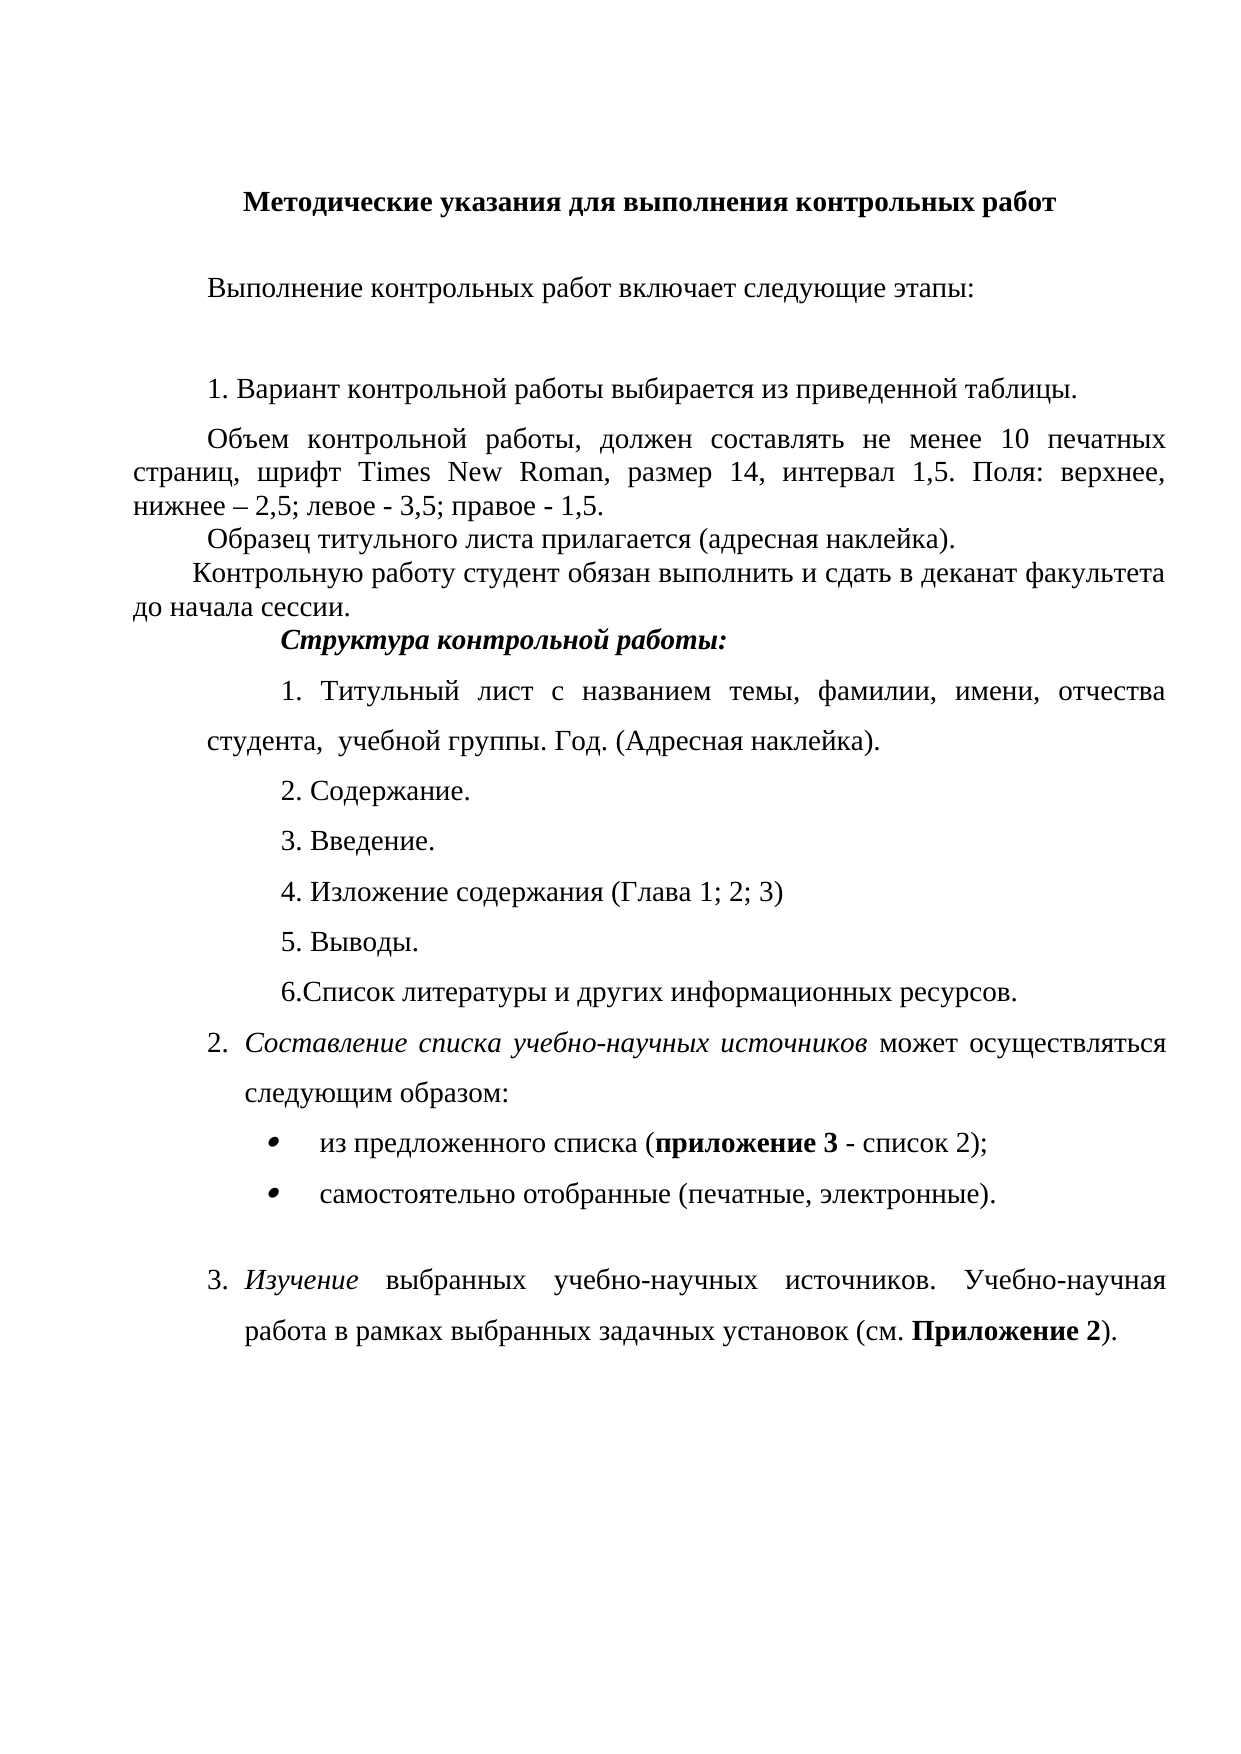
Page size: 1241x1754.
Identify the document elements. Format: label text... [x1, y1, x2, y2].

text 2. Содержание. [207, 773, 1167, 807]
list Составление списка учебно-научных источников может осуществляться следующим образом: [207, 1025, 1167, 1109]
text 6.Список литературы и других информационных ресурсов. [207, 974, 1167, 1008]
text Выполнение контрольных работ включает следующие этапы: [133, 270, 1167, 304]
text 3. Введение. [207, 823, 1167, 857]
text 1. Вариант контрольной работы выбирается из приведенной таблицы. [133, 371, 1167, 404]
title Образец титульного листа прилагается (адресная наклейка). [133, 522, 1167, 555]
text Структура контрольной работы: [133, 622, 1167, 656]
text 5. Выводы. [207, 924, 1167, 958]
list из предложенного списка (приложение 3 - список 2); [266, 1125, 1167, 1159]
text 1. Титульный лист с названием темы, фамилии, имени, отчества студента, учебной группы. Год. (Адресная наклейка). [207, 673, 1167, 756]
text 4. Изложение содержания (Глава 1; 2; 3) [207, 874, 1167, 907]
text Методические указания для выполнения контрольных работ [133, 184, 1167, 217]
list самостоятельно отобранные (печатные, электронные). [266, 1176, 1167, 1209]
list Изучение выбранных учебно-научных источников. Учебно-научная работа в рамках выбранных задачных установок (см. Приложение 2). [207, 1262, 1167, 1346]
title Объем контрольной работы, должен составлять не менее 10 печатных страниц, шрифт Times New Roman, размер 14, интервал 1,5. Поля: верхнее, нижнее – 2,5; левое - 3,5; правое - 1,5. [133, 421, 1167, 522]
title Контрольную работу студент обязан выполнить и сдать в деканат факультета до начала сессии. [133, 555, 1167, 622]
